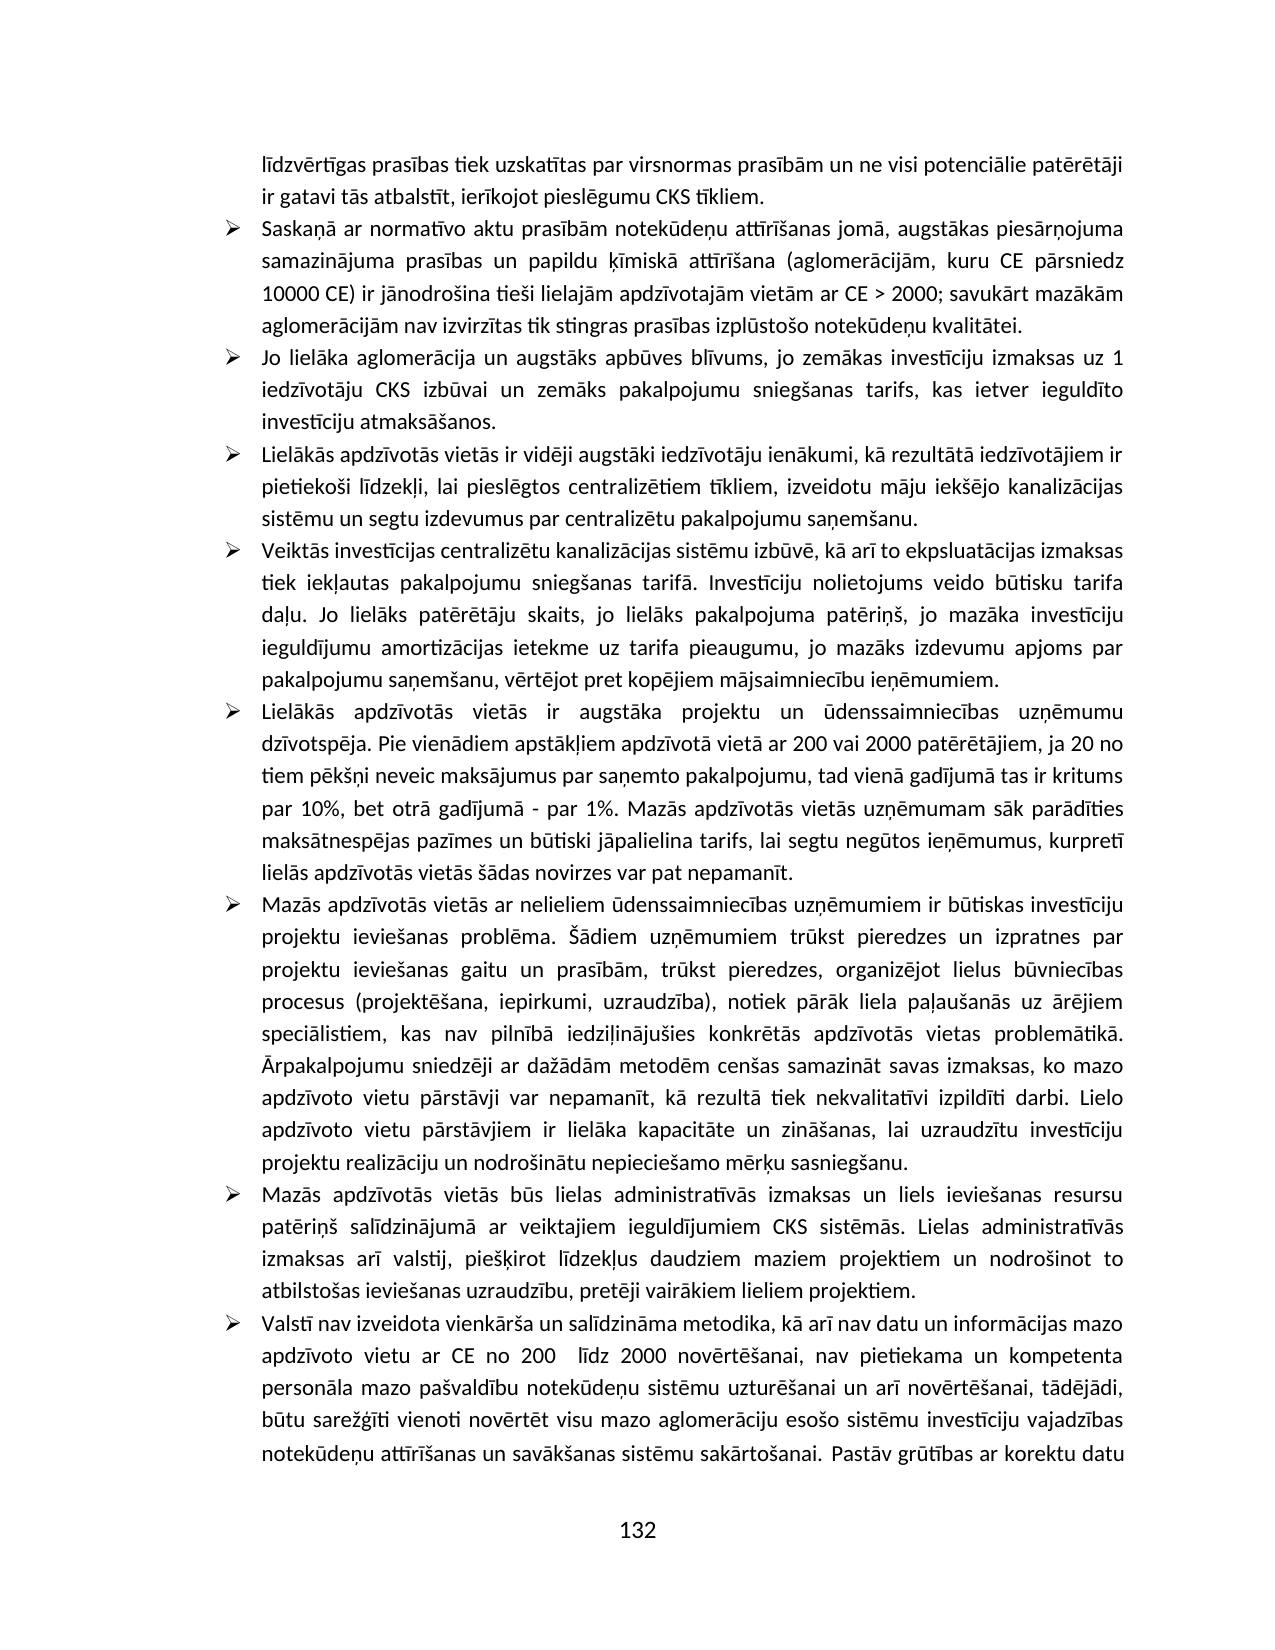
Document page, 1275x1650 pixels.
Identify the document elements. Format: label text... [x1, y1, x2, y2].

list Jo lielāka aglomerācija un augstāks apbūves blīvums, jo zemākas investīciju izmaksas uz 1 iedzīvotāju CKS izbūvai un zemāks pakalpojumu sniegšanas tarifs, kas ietver ieguldīto investīciju atmaksāšanos. [224, 343, 1125, 436]
list Saskaņā ar normatīvo aktu prasībām notekūdeņu attīrīšanas jomā, augstākas piesārņojuma samazinājuma prasības un papildu ķīmiskā attīrīšana (aglomerācijām, kuru CE pārsniedz 10000 CE) ir jānodrošina tieši lielajām apdzīvotajām vietām ar CE > 2000; savukārt mazākām aglomerācijām nav izvirzītas tik stingras prasības izplūstošo notekūdeņu kvalitātei. [224, 214, 1125, 339]
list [224, 1309, 1125, 1467]
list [224, 150, 1125, 210]
list Lielākās apdzīvotās vietās ir vidēji augstāki iedzīvotāju ienākumi, kā rezultātā iedzīvotājiem ir pietiekoši līdzekļi, lai pieslēgtos centralizētiem tīkliem, izveidotu māju iekšējo kanalizācijas sistēmu un segtu izdevumus par centralizētu pakalpojumu saņemšanu. [224, 440, 1125, 532]
list Mazās apdzīvotās vietās ar nelieliem ūdenssaimniecības uzņēmumiem ir būtiskas investīciju projektu ieviešanas problēma. Šādiem uzņēmumiem trūkst pieredzes un izpratnes par projektu ieviešanas gaitu un prasībām, trūkst pieredzes, organizējot lielus būvniecības procesus (projektēšana, iepirkumi, uzraudzība), notiek pārāk liela paļaušanās uz ārējiem speciālistiem, kas nav pilnībā iedziļinājušies konkrētās apdzīvotās vietas problemātikā. Ārpakalpojumu sniedzēji ar dažādām metodēm cenšas samazināt savas izmaksas, ko mazo apdzīvoto vietu pārstāvji var nepamanīt, kā rezultā tiek nekvalitatīvi izpildīti darbi. Lielo apdzīvoto vietu pārstāvjiem ir lielāka kapacitāte un zināšanas, lai uzraudzītu investīciju projektu realizāciju un nodrošinātu nepieciešamo mērķu sasniegšanu. [224, 890, 1125, 1176]
list Mazās apdzīvotās vietās būs lielas administratīvās izmaksas un liels ieviešanas resursu patēriņš salīdzinājumā ar veiktajiem ieguldījumiem CKS sistēmās. Lielas administratīvās izmaksas arī valstij, piešķirot līdzekļus daudziem maziem projektiem un nodrošinot to atbilstošas ieviešanas uzraudzību, pretēji vairākiem lieliem projektiem. [224, 1180, 1125, 1304]
list Veiktās investīcijas centralizētu kanalizācijas sistēmu izbūvē, kā arī to ekpsluatācijas izmaksas tiek iekļautas pakalpojumu sniegšanas tarifā. Investīciju nolietojums veido būtisku tarifa daļu. Jo lielāks patērētāju skaits, jo lielāks pakalpojuma patēriņš, jo mazāka investīciju ieguldījumu amortizācijas ietekme uz tarifa pieaugumu, jo mazāks izdevumu apjoms par pakalpojumu saņemšanu, vērtējot pret kopējiem mājsaimniecību ieņēmumiem. [224, 536, 1125, 693]
list Lielākās apdzīvotās vietās ir augstāka projektu un ūdenssaimniecības uzņēmumu dzīvotspēja. Pie vienādiem apstākļiem apdzīvotā vietā ar 200 vai 2000 patērētājiem, ja 20 no tiem pēkšņi neveic maksājumus par saņemto pakalpojumu, tad vienā gadījumā tas ir kritums par 10%, bet otrā gadījumā - par 1%. Mazās apdzīvotās vietās uzņēmumam sāk parādīties maksātnespējas pazīmes un būtiski jāpalielina tarifs, lai segtu negūtos ieņēmumus, kurpretī lielās apdzīvotās vietās šādas novirzes var pat nepamanīt. [224, 697, 1125, 886]
